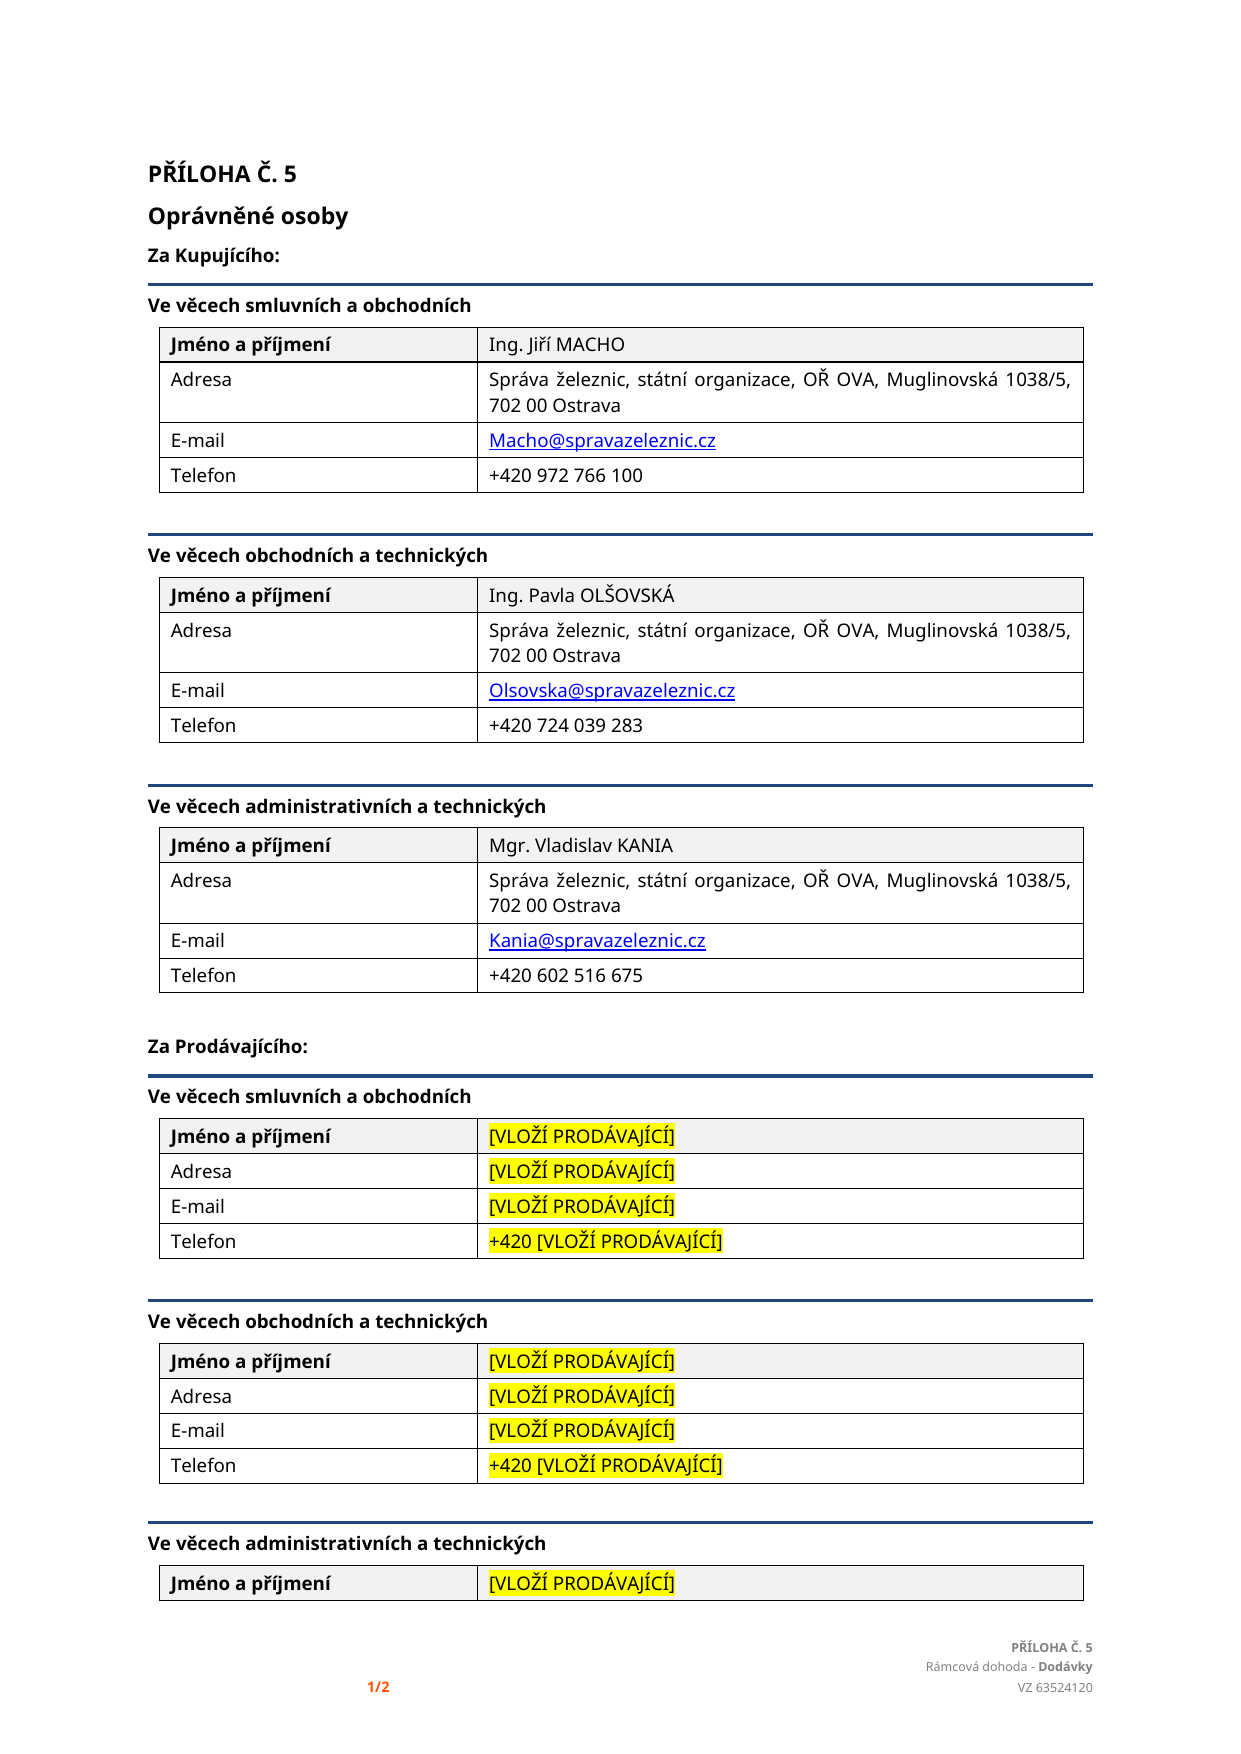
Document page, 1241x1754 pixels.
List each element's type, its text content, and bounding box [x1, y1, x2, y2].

table_cell +420 724 039 283 [478, 708, 1083, 742]
table_cell Adresa [160, 1379, 477, 1413]
table_cell [VLOŽÍ PRODÁVAJÍCÍ] [478, 1154, 1083, 1188]
table_cell Správa železnic, státní organizace, OŘ OVA, Muglinovská 1038/5, 702 00 Ostrava [478, 363, 1083, 422]
table_header Mgr. Vladislav KANIA [478, 828, 1083, 862]
table_cell Adresa [160, 1154, 477, 1188]
table_header [VLOŽÍ PRODÁVAJÍCÍ] [478, 1566, 1083, 1600]
table_cell [VLOŽÍ PRODÁVAJÍCÍ] [478, 1414, 1083, 1447]
text Ve věcech obchodních a technických [148, 1302, 1093, 1334]
text Ve věcech administrativních a technických [148, 1524, 1093, 1556]
table_cell +420 [VLOŽÍ PRODÁVAJÍCÍ] [478, 1449, 1083, 1482]
table_cell Telefon [160, 959, 477, 992]
table_header Jméno a příjmení [160, 828, 477, 862]
table_header Jméno a příjmení [160, 1119, 477, 1153]
table_header Jméno a příjmení [160, 1566, 477, 1600]
table_cell Adresa [160, 613, 477, 672]
table_cell E-mail [160, 673, 477, 707]
text Za Prodávajícího: [148, 1034, 1093, 1059]
text Za Kupujícího: [148, 242, 1093, 268]
text Oprávněné osoby [148, 201, 1093, 230]
table_cell Telefon [160, 1449, 477, 1482]
table_cell Telefon [160, 1224, 477, 1258]
table_cell Telefon [160, 708, 477, 742]
table_cell E-mail [160, 924, 477, 957]
table_cell [VLOŽÍ PRODÁVAJÍCÍ] [478, 1379, 1083, 1413]
table_cell Správa železnic, státní organizace, OŘ OVA, Muglinovská 1038/5, 702 00 Ostrava [478, 863, 1083, 922]
table_cell E-mail [160, 423, 477, 457]
table_cell Macho@spravazeleznic.cz [478, 423, 1083, 457]
text Ve věcech administrativních a technických [148, 787, 1093, 818]
table_cell Správa železnic, státní organizace, OŘ OVA, Muglinovská 1038/5, 702 00 Ostrava [478, 613, 1083, 672]
table_cell Olsovska@spravazeleznic.cz [478, 673, 1083, 707]
table_header Ing. Jiří MACHO [478, 328, 1083, 361]
table_cell +420 602 516 675 [478, 959, 1083, 992]
text Ve věcech smluvních a obchodních [148, 286, 1093, 318]
table_header Jméno a příjmení [160, 578, 477, 612]
table_cell E-mail [160, 1189, 477, 1223]
table_header [VLOŽÍ PRODÁVAJÍCÍ] [478, 1344, 1083, 1378]
text Příloha č. 5 [148, 159, 1093, 188]
table_cell Kania@spravazeleznic.cz [478, 924, 1083, 957]
text Ve věcech obchodních a technických [148, 536, 1093, 568]
table_cell Adresa [160, 863, 477, 922]
table_header Ing. Pavla OLŠOVSKÁ [478, 578, 1083, 612]
table_header [VLOŽÍ PRODÁVAJÍCÍ] [478, 1119, 1083, 1153]
table_cell Telefon [160, 458, 477, 492]
table_cell Adresa [160, 363, 477, 422]
table_cell +420 [VLOŽÍ PRODÁVAJÍCÍ] [478, 1224, 1083, 1258]
table_cell E-mail [160, 1414, 477, 1447]
table_header Jméno a příjmení [160, 328, 477, 361]
table_header Jméno a příjmení [160, 1344, 477, 1378]
table_cell +420 972 766 100 [478, 458, 1083, 492]
table_cell [VLOŽÍ PRODÁVAJÍCÍ] [478, 1189, 1083, 1223]
text Ve věcech smluvních a obchodních [148, 1078, 1093, 1109]
